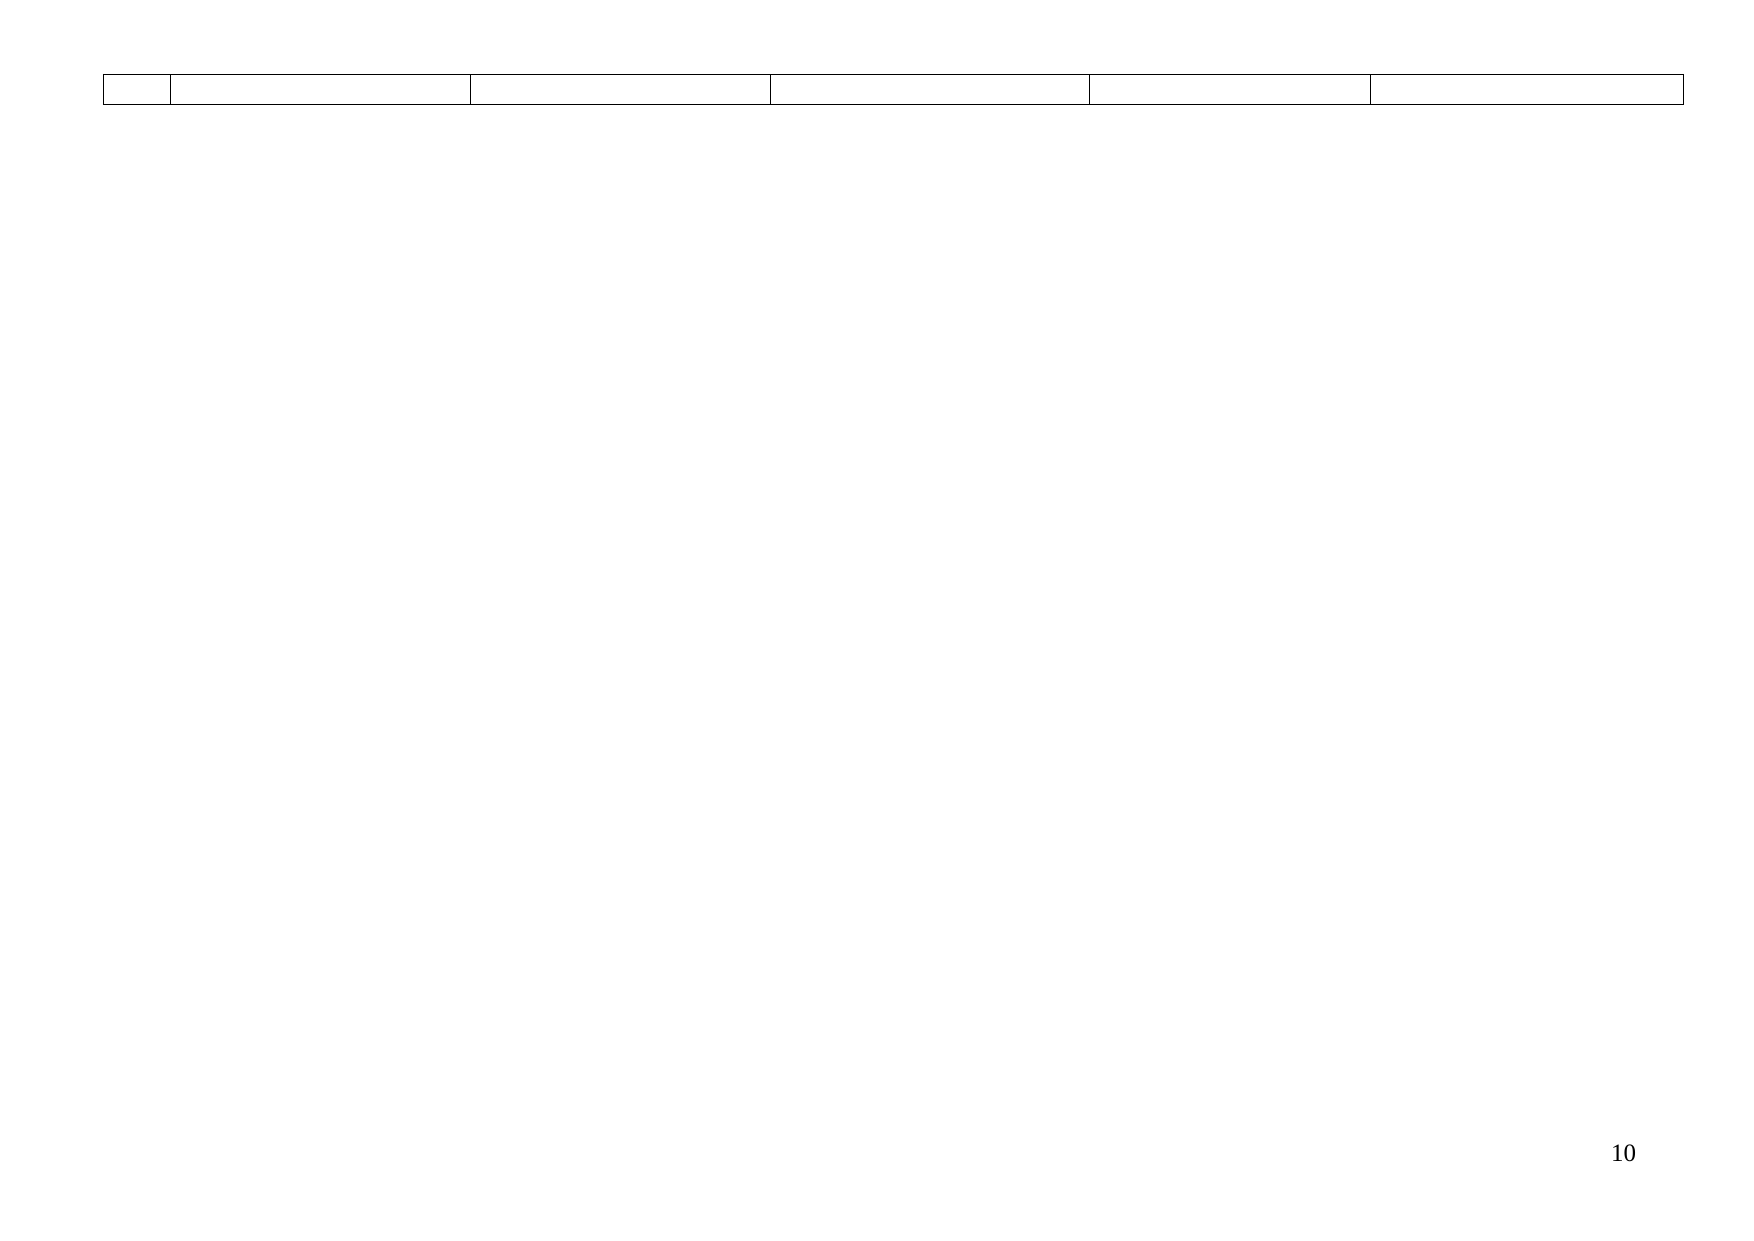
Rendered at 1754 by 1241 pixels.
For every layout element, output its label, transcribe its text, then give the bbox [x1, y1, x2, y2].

table_cell 9 [104, 75, 170, 104]
table_cell [471, 75, 770, 104]
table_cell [771, 75, 1089, 104]
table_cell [171, 75, 470, 104]
table_cell [1371, 75, 1683, 104]
table_cell [1090, 75, 1370, 104]
